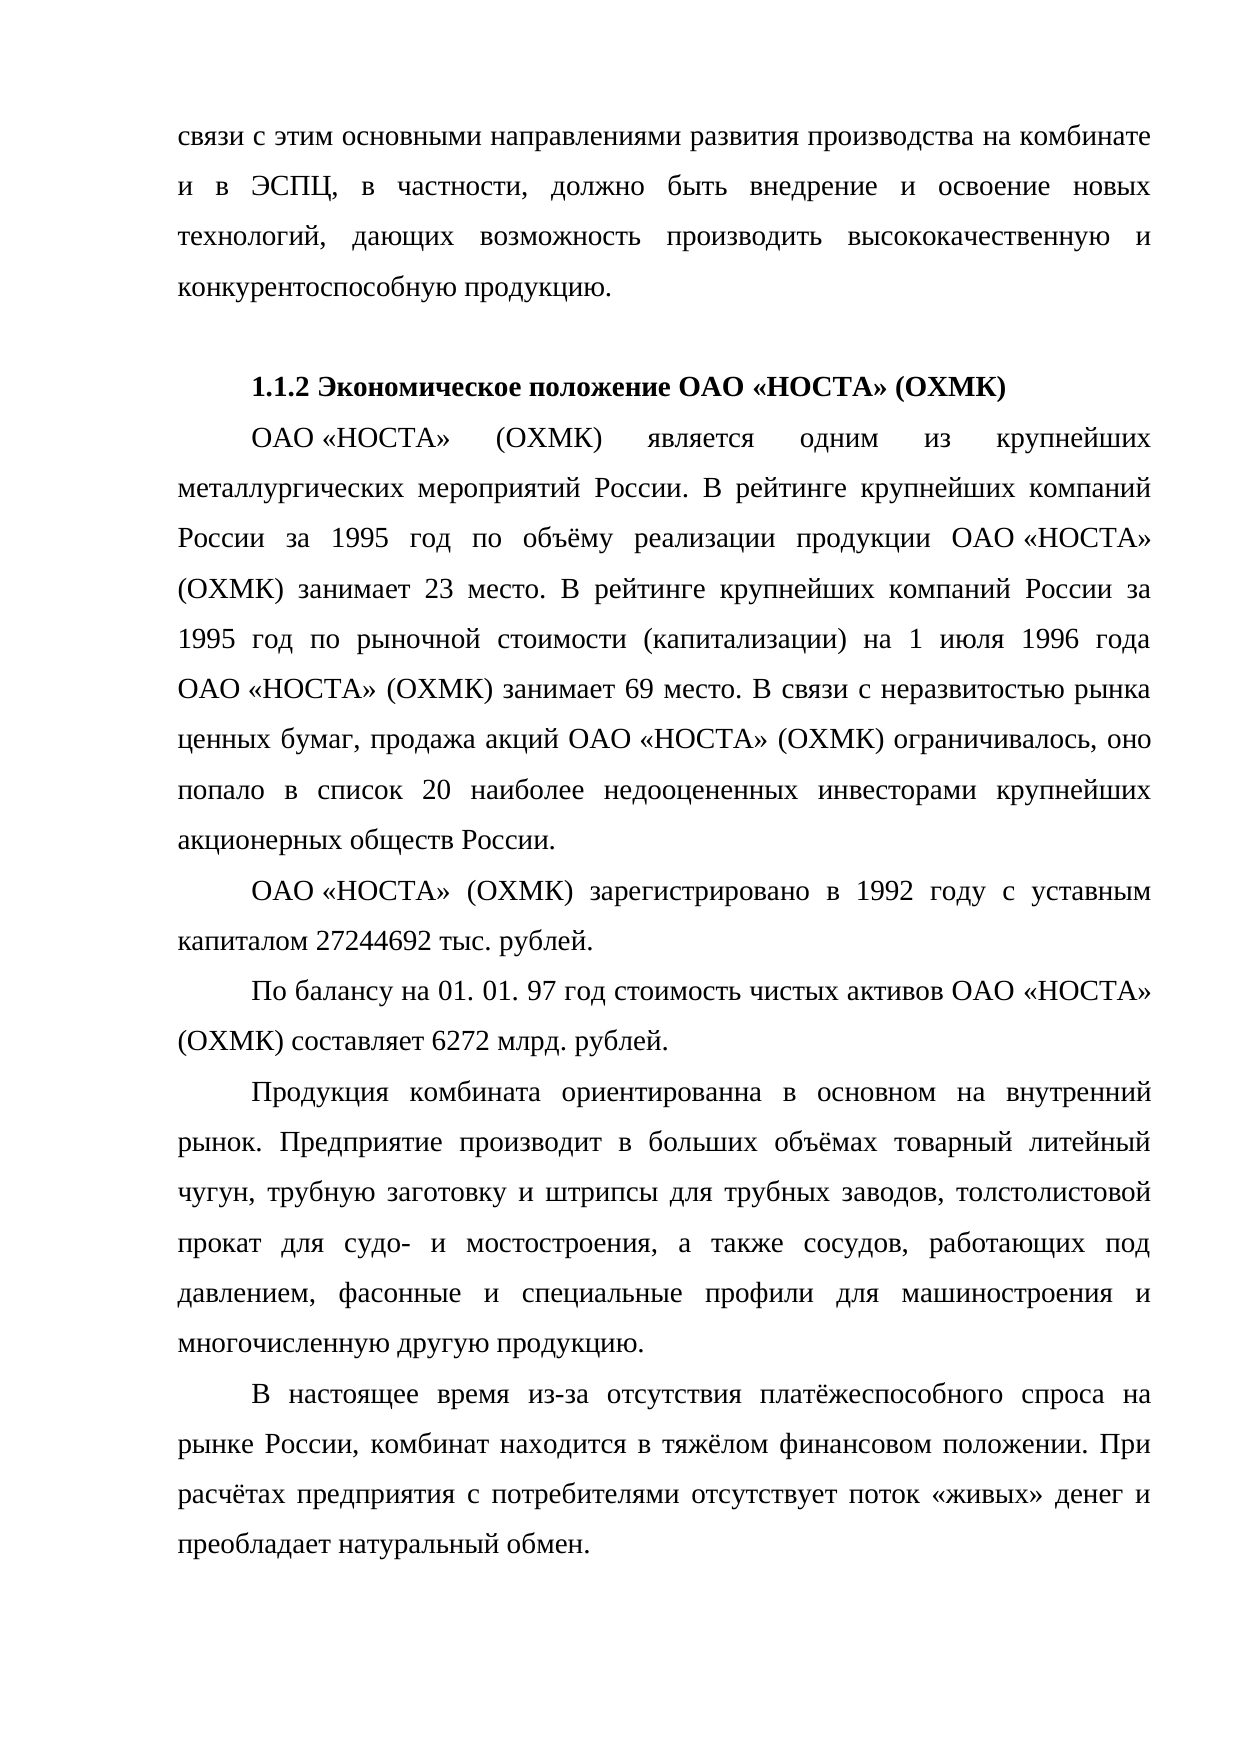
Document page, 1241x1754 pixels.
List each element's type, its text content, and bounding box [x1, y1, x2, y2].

text В настоящее время из-за отсутствия платёжеспособного спроса на рынке России, комбинат находится в тяжёлом финансовом положении. При расчётах предприятия с потребителями отсутствует поток «живых» денег и преобладает натуральный обмен. [177, 1376, 1152, 1560]
text Продукция комбината ориентированна в основном на внутренний рынок. Предприятие производит в больших объёмах товарный литейный чугун, трубную заготовку и штрипсы для трубных заводов, толстолистовой прокат для судо- и мостостроения, а также сосудов, работающих под давлением, фасонные и специальные профили для машиностроения и многочисленную другую продукцию. [177, 1074, 1152, 1359]
text ОАО «НОСТА» (ОХМК) является одним из крупнейших металлургических мероприятий России. В рейтинге крупнейших компаний России за 1995 год по объёму реализации продукции ОАО «НОСТА» (ОХМК) занимает 23 место. В рейтинге крупнейших компаний России за 1995 год по рыночной стоимости (капитализации) на 1 июля 1996 года ОАО «НОСТА» (ОХМК) занимает 69 место. В связи с неразвитостью рынка ценных бумаг, продажа акций ОАО «НОСТА» (ОХМК) ограничивалось, оно попало в список 20 наиболее недооцененных инвесторами крупнейших акционерных обществ России. [177, 420, 1152, 856]
text ОАО «НОСТА» (ОХМК) зарегистрировано в 1992 году с уставным капиталом 27244692 тыс. рублей. [177, 873, 1152, 957]
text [177, 118, 1152, 303]
text 1.1.2 Экономическое положение ОАО «НОСТА» (ОХМК) [177, 370, 1152, 403]
text По балансу на 01. 01. 97 год стоимость чистых активов ОАО «НОСТА» (ОХМК) составляет 6272 млрд. рублей. [177, 973, 1152, 1057]
